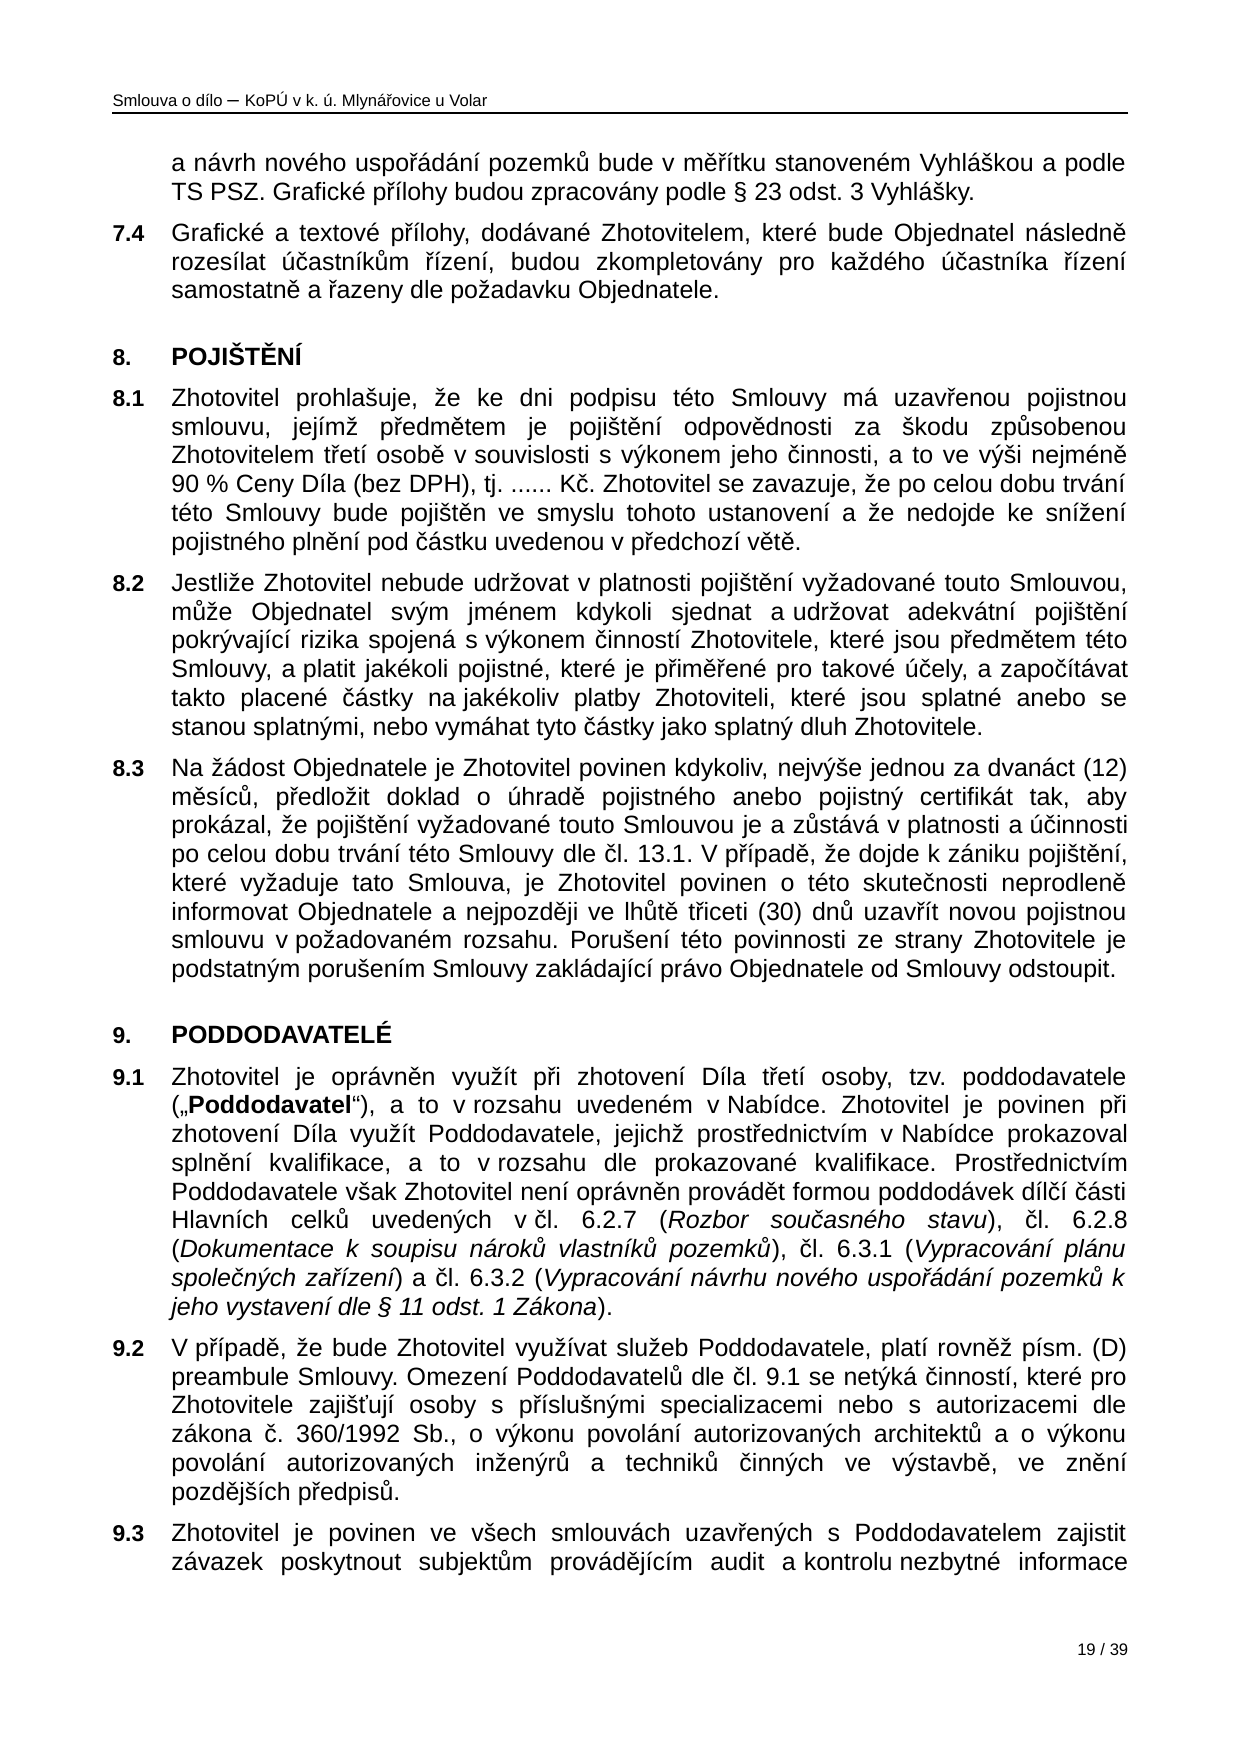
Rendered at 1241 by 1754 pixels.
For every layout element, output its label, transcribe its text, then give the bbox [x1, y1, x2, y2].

text Zhotovitel je oprávněn využít při zhotovení Díla třetí osoby, tzv. poddodavatele („Poddodavatel“), a to v rozsahu uvedeném v Nabídce. Zhotovitel je povinen při zhotovení Díla využít Poddodavatele, jejichž prostřednictvím v Nabídce prokazoval splnění kvalifikace, a to v rozsahu dle prokazované kvalifikace. Prostřednictvím Poddodavatele však Zhotovitel není oprávněn provádět formou poddodávek dílčí části Hlavních celků uvedených v čl. 6.2.7 (Rozbor současného stavu), čl. 6.2.8 (Dokumentace k soupisu nároků vlastníků pozemků), čl. 6.3.1 (Vypracování plánu společných zařízení) a čl. 6.3.2 (Vypracování návrhu nového uspořádání pozemků k jeho vystavení dle § 11 odst. 1 Zákona). [112, 1061, 1128, 1320]
text Na žádost Objednatele je Zhotovitel povinen kdykoliv, nejvýše jednou za dvanáct (12) měsíců, předložit doklad o úhradě pojistného anebo pojistný certifikát tak, aby prokázal, že pojištění vyžadované touto Smlouvou je a zůstává v platnosti a účinnosti po celou dobu trvání této Smlouvy dle čl. 13.1. V případě, že dojde k zániku pojištění, které vyžaduje tato Smlouva, je Zhotovitel povinen o této skutečnosti neprodleně informovat Objednatele a nejpozději ve lhůtě třiceti (30) dnů uzavřít novou pojistnou smlouvu v požadovaném rozsahu. Porušení této povinnosti ze strany Zhotovitele je podstatným porušením Smlouvy zakládající právo Objednatele od Smlouvy odstoupit. [112, 753, 1128, 983]
text Grafické a textové přílohy, dodávané Zhotovitelem, které bude Objednatel následně rozesílat účastníkům řízení, budou zkompletovány pro každého účastníka řízení samostatně a řazeny dle požadavku Objednatele. [112, 218, 1128, 304]
text Poddodavatelé [112, 1020, 1128, 1049]
text Pojištění [112, 341, 1128, 370]
text V případě, že bude Zhotovitel využívat služeb Poddodavatele, platí rovněž písm. (D) preambule Smlouvy. Omezení Poddodavatelů dle čl. 9.1 se netýká činností, které pro Zhotovitele zajišťují osoby s příslušnými specializacemi nebo s autorizacemi dle zákona č. 360/1992 Sb., o výkonu povolání autorizovaných architektů a o výkonu povolání autorizovaných inženýrů a techniků činných ve výstavbě, ve znění pozdějších předpisů. [112, 1333, 1128, 1505]
text Zhotovitel prohlašuje, že ke dni podpisu této Smlouvy má uzavřenou pojistnou smlouvu, jejímž předmětem je pojištění odpovědnosti za škodu způsobenou Zhotovitelem třetí osobě v souvislosti s výkonem jeho činnosti, a to ve výši nejméně 90 % Ceny Díla (bez DPH), tj. ...... Kč. Zhotovitel se zavazuje, že po celou dobu trvání této Smlouvy bude pojištěn ve smyslu tohoto ustanovení a že nedojde ke snížení pojistného plnění pod částku uvedenou v předchozí větě. [112, 383, 1128, 555]
text Jestliže Zhotovitel nebude udržovat v platnosti pojištění vyžadované touto Smlouvou, může Objednatel svým jménem kdykoli sjednat a udržovat adekvátní pojištění pokrývající rizika spojená s výkonem činností Zhotovitele, které jsou předmětem této Smlouvy, a platit jakékoli pojistné, které je přiměřené pro takové účely, a započítávat takto placené částky na jakékoliv platby Zhotoviteli, které jsou splatné anebo se stanou splatnými, nebo vymáhat tyto částky jako splatný dluh Zhotovitele. [112, 568, 1128, 740]
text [112, 148, 1128, 205]
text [112, 1518, 1128, 1575]
